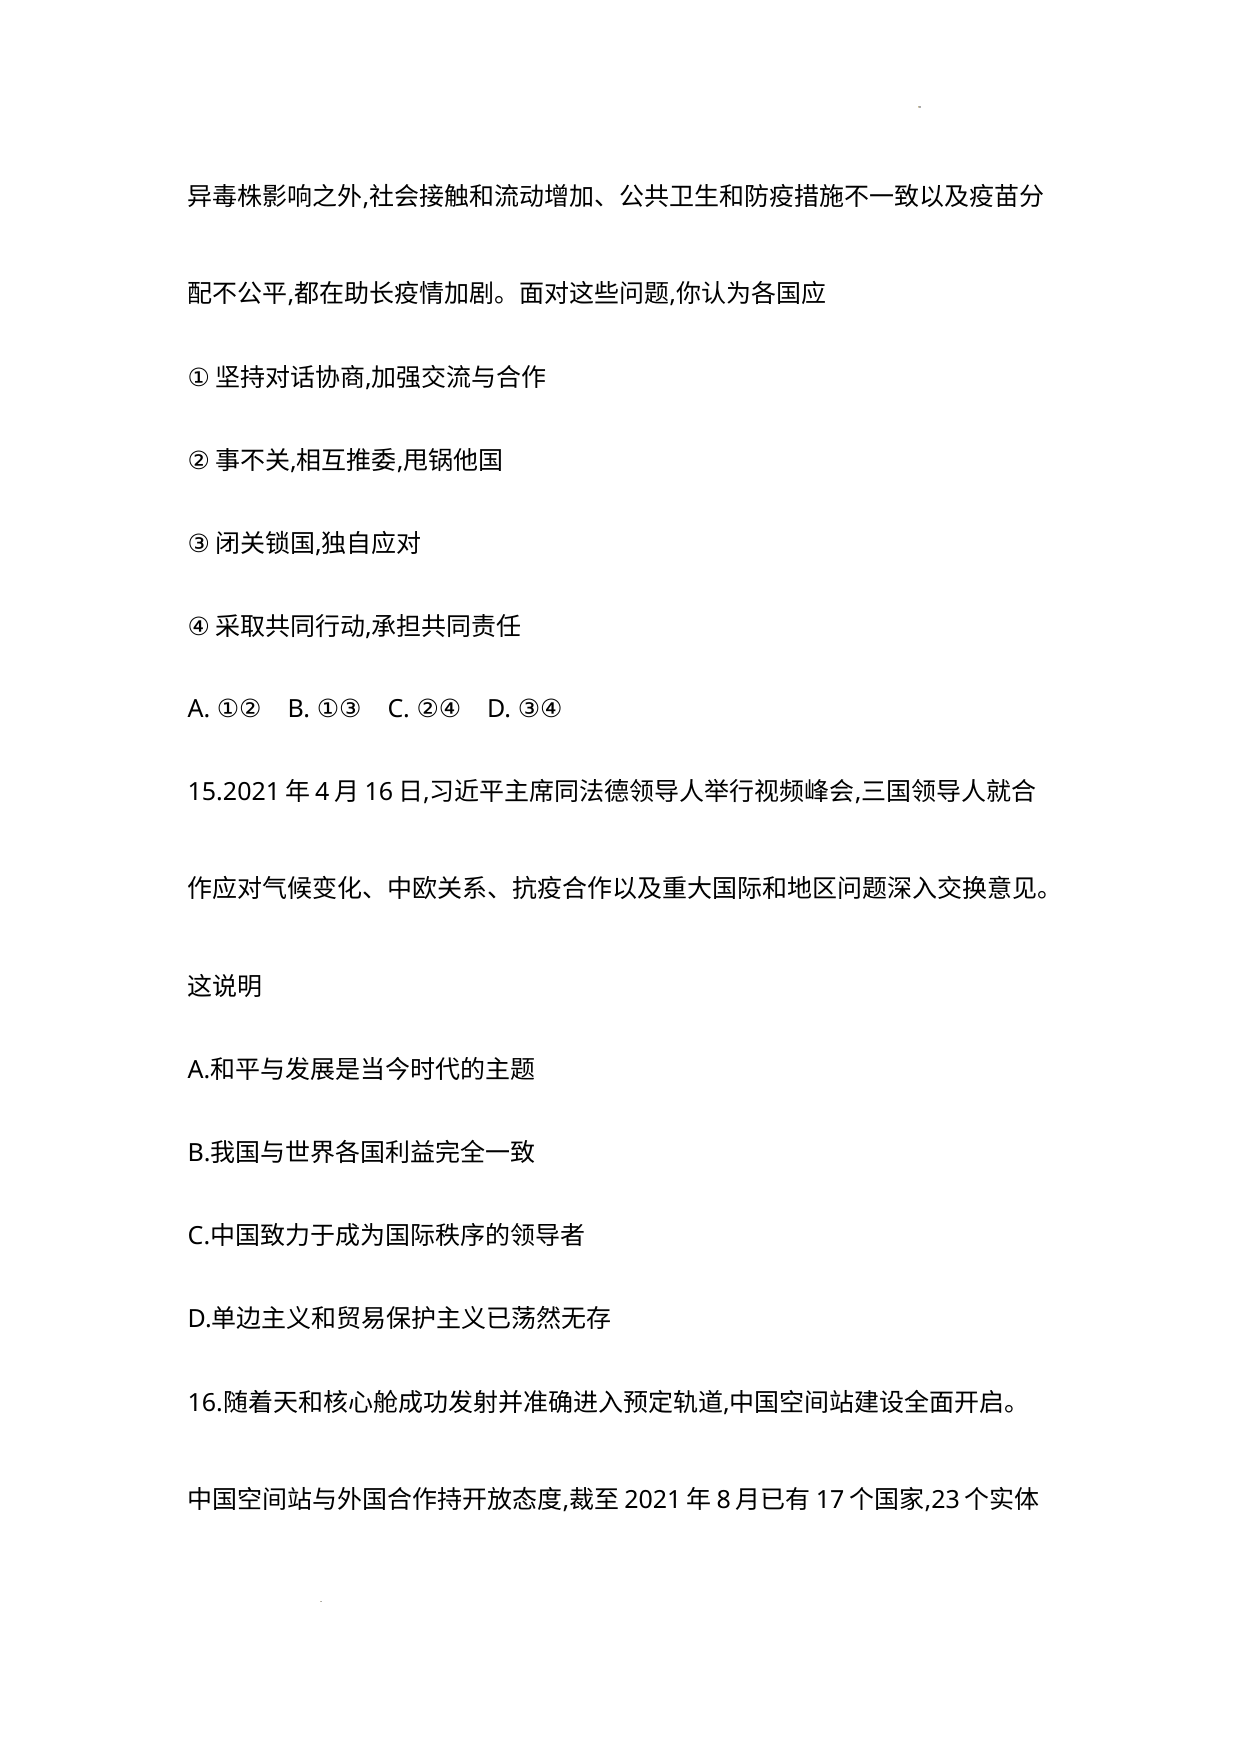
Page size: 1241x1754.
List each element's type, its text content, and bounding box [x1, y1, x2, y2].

text ②事不关,相互推委,甩锅他国 [187, 426, 1053, 491]
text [187, 162, 1053, 324]
text 15.2021年4月16日,习近平主席同法德领导人举行视频峰会,三国领导人就合作应对气候变化、中欧关系、抗疫合作以及重大国际和地区问题深入交换意见。这说明 [187, 757, 1053, 1017]
text D.单边主义和贸易保护主义已荡然无存 [187, 1284, 1053, 1349]
text ④采取共同行动,承担共同责任 [187, 592, 1053, 657]
text A. ①② B. ①③ C. ②④ D. ③④ [187, 675, 1053, 740]
text ①坚持对话协商,加强交流与合作 [187, 343, 1053, 408]
text B.我国与世界各国利益完全一致 [187, 1118, 1053, 1183]
text A.和平与发展是当今时代的主题 [187, 1035, 1053, 1100]
text C.中国致力于成为国际秩序的领导者 [187, 1201, 1053, 1266]
text ③闭关锁国,独自应对 [187, 509, 1053, 574]
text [187, 1368, 1053, 1530]
